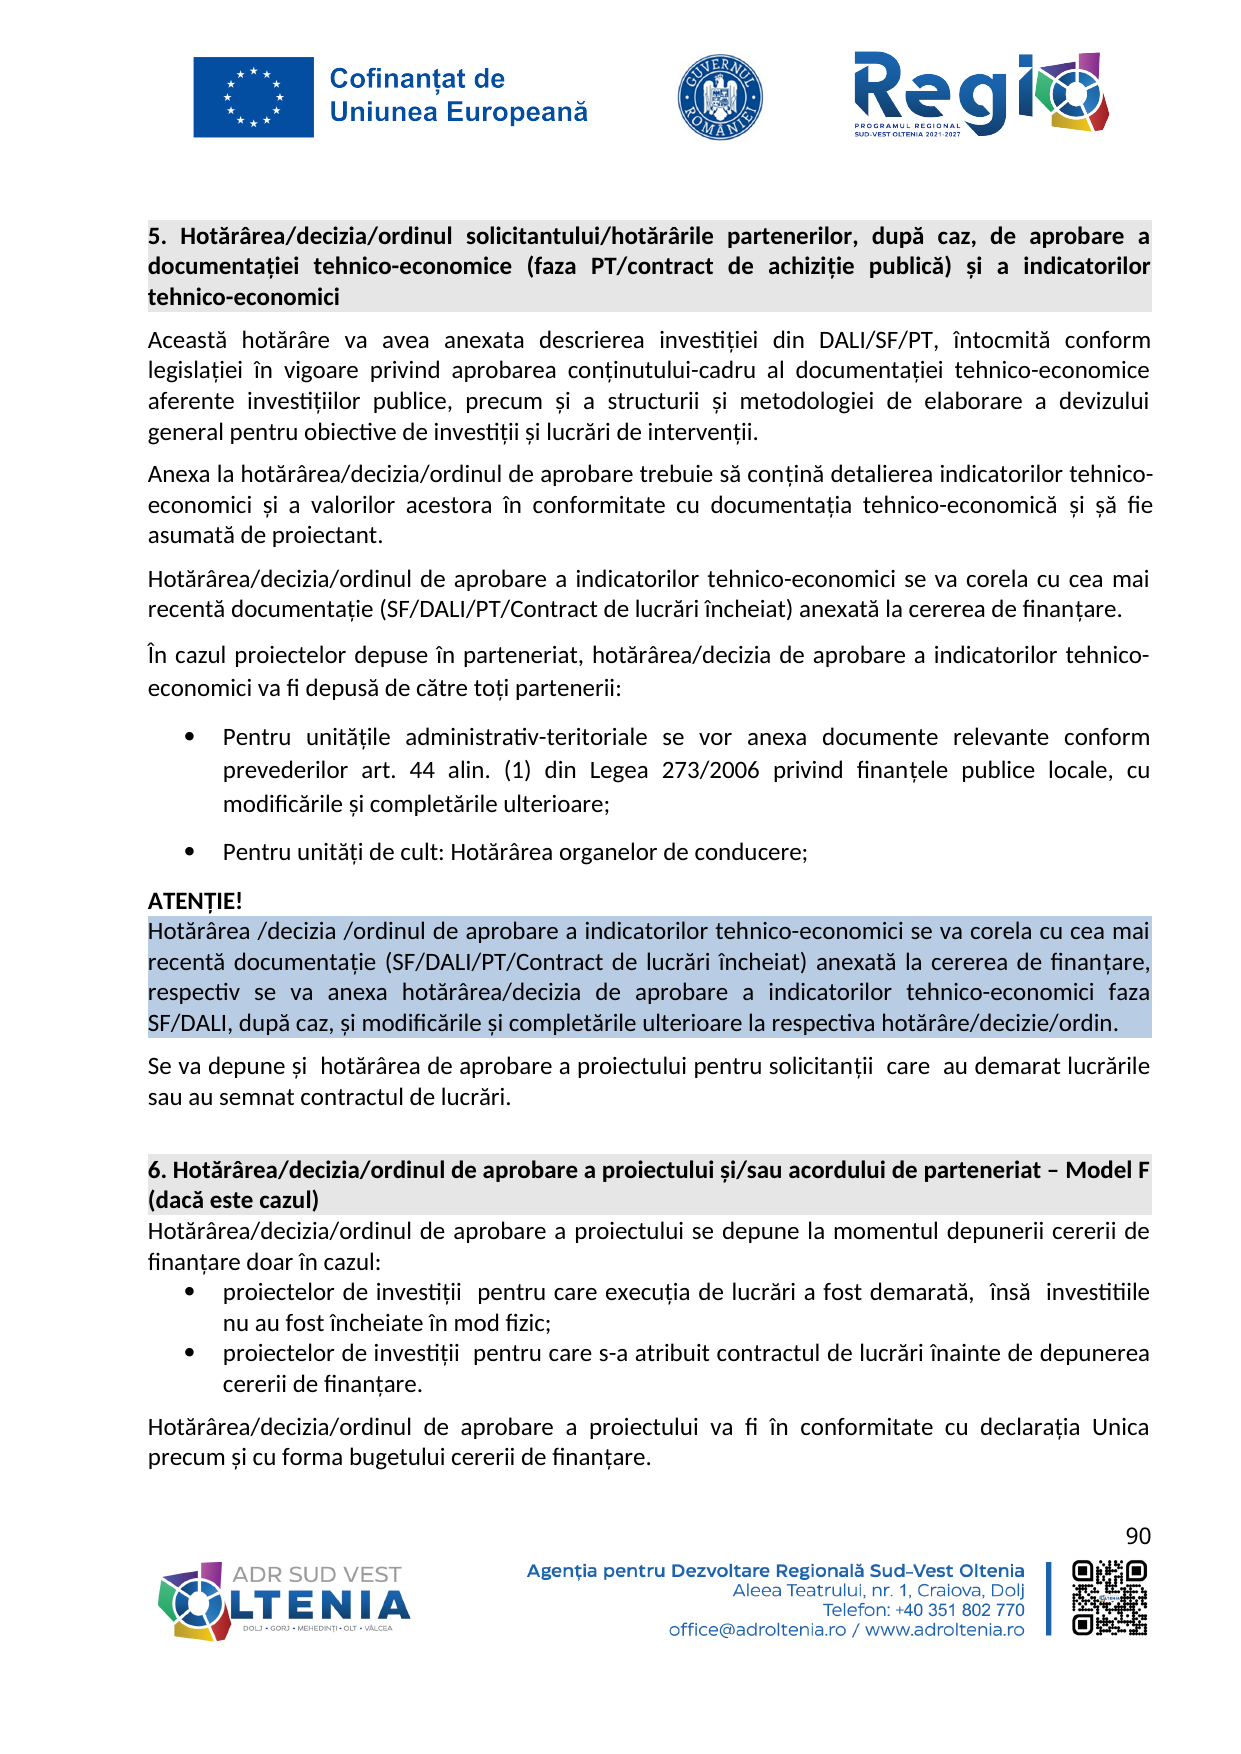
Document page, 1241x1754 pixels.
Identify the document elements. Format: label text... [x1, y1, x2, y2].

text ATENȚIE! [148, 885, 1152, 916]
picture [852, 50, 1111, 139]
list proiectelor de investiţii pentru care s-a atribuit contractul de lucrări înainte de depunerea cererii de finanţare. [185, 1337, 1152, 1398]
picture [674, 52, 768, 142]
text 6. Hotărârea/decizia/ordinul de aprobare a proiectului și/sau acordului de parteneriat – Model F (dacă este cazul) [148, 1154, 1152, 1215]
list proiectelor de investiţii pentru care execuţia de lucrări a fost demarată, însă investitiile nu au fost încheiate în mod fizic; [185, 1276, 1152, 1337]
list Pentru unităţi de cult: Hotărârea organelor de conducere; [185, 836, 1152, 867]
text 5. Hotărârea/decizia/ordinul solicitantului/hotărârile partenerilor, după caz, de aprobare a documentaţiei tehnico-economice (faza PT/contract de achiziţie publică) şi a indicatorilor tehnico-economici [148, 220, 1152, 312]
text Această hotărâre va avea anexata descrierea investiției din DALI/SF/PT, întocmită conform legislației în vigoare privind aprobarea conţinutului-cadru al documentaţiei tehnico-economice aferente investiţiilor publice, precum şi a structurii şi metodologiei de elaborare a devizului general pentru obiective de investiţii şi lucrări de intervenţii. [148, 324, 1152, 446]
text În cazul proiectelor depuse în parteneriat, hotărârea/decizia de aprobare a indicatorilor tehnico-economici va fi depusă de către toţi partenerii: [148, 639, 1152, 703]
text Anexa la hotărârea/decizia/ordinul de aprobare trebuie să conțină detalierea indicatorilor tehnico-economici şi a valorilor acestora în conformitate cu documentaţia tehnico-economică și șă fie asumată de proiectant. [148, 459, 1154, 550]
list Pentru unităţile administrativ-teritoriale se vor anexa documente relevante conform prevederilor art. 44 alin. (1) din Legea 273/2006 privind finanțele publice locale, cu modificările şi completările ulterioare; [185, 721, 1152, 818]
text Se va depune și hotărârea de aprobare a proiectului pentru solicitanții care au demarat lucrările sau au semnat contractul de lucrări. [148, 1050, 1152, 1111]
text Hotărârea /decizia /ordinul de aprobare a indicatorilor tehnico-economici se va corela cu cea mai recentă documentație (SF/DALI/PT/Contract de lucrări încheiat) anexată la cererea de finanțare, respectiv se va anexa hotărârea/decizia de aprobare a indicatorilor tehnico-economici faza SF/DALI, după caz, și modificările și completările ulterioare la respectiva hotărâre/decizie/ordin. [148, 916, 1152, 1038]
text Hotărârea/decizia/ordinul de aprobare a indicatorilor tehnico-economici se va corela cu cea mai recentă documentație (SF/DALI/PT/Contract de lucrări încheiat) anexată la cererea de finanțare. [148, 563, 1152, 624]
picture [148, 1551, 1152, 1648]
picture [188, 52, 590, 141]
text Hotărârea/decizia/ordinul de aprobare a proiectului se depune la momentul depunerii cererii de finanțare doar în cazul: [148, 1215, 1152, 1276]
text Hotărârea/decizia/ordinul de aprobare a proiectului va fi în conformitate cu declaraţia Unica precum și cu forma bugetului cererii de finanțare. [148, 1411, 1152, 1472]
